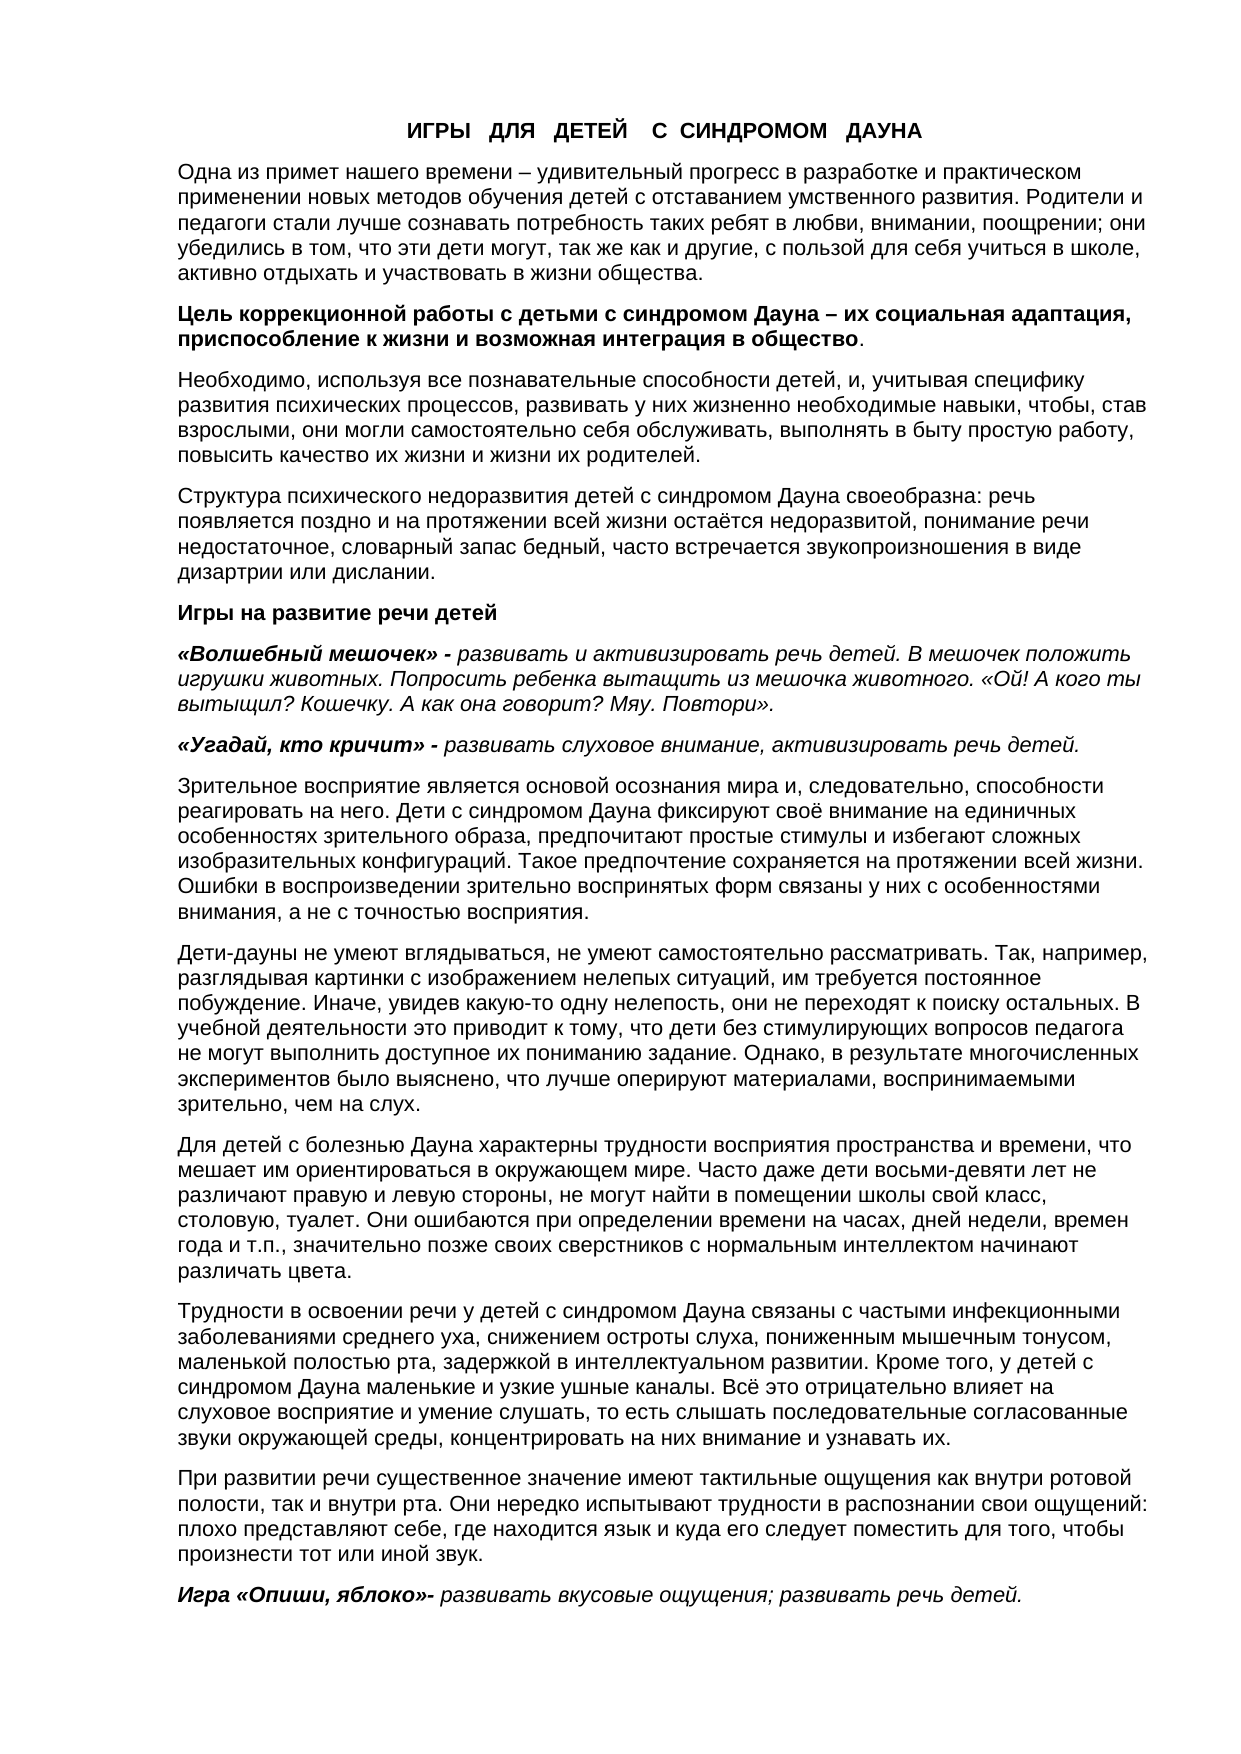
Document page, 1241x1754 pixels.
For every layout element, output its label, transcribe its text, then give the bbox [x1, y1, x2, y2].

text Дети-дауны не умеют вглядываться, не умеют самостоятельно рассматривать. Так, например, разглядывая картинки с изображением нелепых ситуаций, им требуется постоянное побуждение. Иначе, увидев какую-то одну нелепость, они не переходят к поиску остальных. В учебной деятельности это приводит к тому, что дети без стимулирующих вопросов педагога не могут выполнить доступное их пониманию задание. Однако, в результате многочисленных экспериментов было выяснено, что лучше оперируют материалами, воспринимаемыми зрительно, чем на слух. [177, 939, 1152, 1116]
text ИГРЫ ДЛЯ ДЕТЕЙ С СИНДРОМОМ ДАУНА [177, 118, 1152, 143]
text Одна из примет нашего времени – удивительный прогресс в разработке и практическом применении новых методов обучения детей с отставанием умственного развития. Родители и педагоги стали лучше сознавать потребность таких ребят в любви, внимании, поощрении; они убедились в том, что эти дети могут, так же как и другие, с пользой для себя учиться в школе, активно отдыхать и участвовать в жизни общества. [177, 159, 1152, 285]
text Необходимо, используя все познавательные способности детей, и, учитывая специфику развития психических процессов, развивать у них жизненно необходимые навыки, чтобы, став взрослыми, они могли самостоятельно себя обслуживать, выполнять в быту простую работу, повысить качество их жизни и жизни их родителей. [177, 367, 1152, 467]
text Игры на развитие речи детей [177, 599, 1152, 625]
text Для детей с болезнью Дауна характерны трудности восприятия пространства и времени, что мешает им ориентироваться в окружающем мире. Часто даже дети восьми-девяти лет не различают правую и левую стороны, не могут найти в помещении школы свой класс, столовую, туалет. Они ошибаются при определении времени на часах, дней недели, времен года и т.п., значительно позже своих сверстников с нормальным интеллектом начинают различать цвета. [177, 1131, 1152, 1283]
text Структура психического недоразвития детей с синдромом Дауна своеобразна: речь появляется поздно и на протяжении всей жизни остаётся недоразвитой, понимание речи недостаточное, словарный запас бедный, часто встречается звукопроизношения в виде дизартрии или дислании. [177, 483, 1152, 584]
text Трудности в освоении речи у детей с синдромом Дауна связаны с частыми инфекционными заболеваниями среднего уха, снижением остроты слуха, пониженным мышечным тонусом, маленькой полостью рта, задержкой в интеллектуальном развитии. Кроме того, у детей с синдромом Дауна маленькие и узкие ушные каналы. Всё это отрицательно влияет на слуховое восприятие и умение слушать, то есть слышать последовательные согласованные звуки окружающей среды, концентрировать на них внимание и узнавать их. [177, 1298, 1152, 1449]
text «Угадай, кто кричит» - развивать слуховое внимание, активизировать речь детей. [177, 732, 1152, 757]
text Игра «Опиши, яблоко»- развивать вкусовые ощущения; развивать речь детей. [177, 1582, 1152, 1607]
text При развитии речи существенное значение имеют тактильные ощущения как внутри ротовой полости, так и внутри рта. Они нередко испытывают трудности в распознании свои ощущений: плохо представляют себе, где находится язык и куда его следует поместить для того, чтобы произнести тот или иной звук. [177, 1465, 1152, 1566]
text «Волшебный мешочек» - развивать и активизировать речь детей. В мешочек положить игрушки животных. Попросить ребенка вытащить из мешочка животного. «Ой! А кого ты вытыщил? Кошечку. А как она говорит? Мяу. Повтори». [177, 640, 1152, 716]
text Цель коррекционной работы с детьми с синдромом Дауна – их социальная адаптация, приспособление к жизни и возможная интеграция в общество. [177, 301, 1152, 351]
text Зрительное восприятие является основой осознания мира и, следовательно, способности реагировать на него. Дети с синдромом Дауна фиксируют своё внимание на единичных особенностях зрительного образа, предпочитают простые стимулы и избегают сложных изобразительных конфигураций. Такое предпочтение сохраняется на протяжении всей жизни. Ошибки в воспроизведении зрительно воспринятых форм связаны у них с особенностями внимания, а не с точностью восприятия. [177, 772, 1152, 924]
